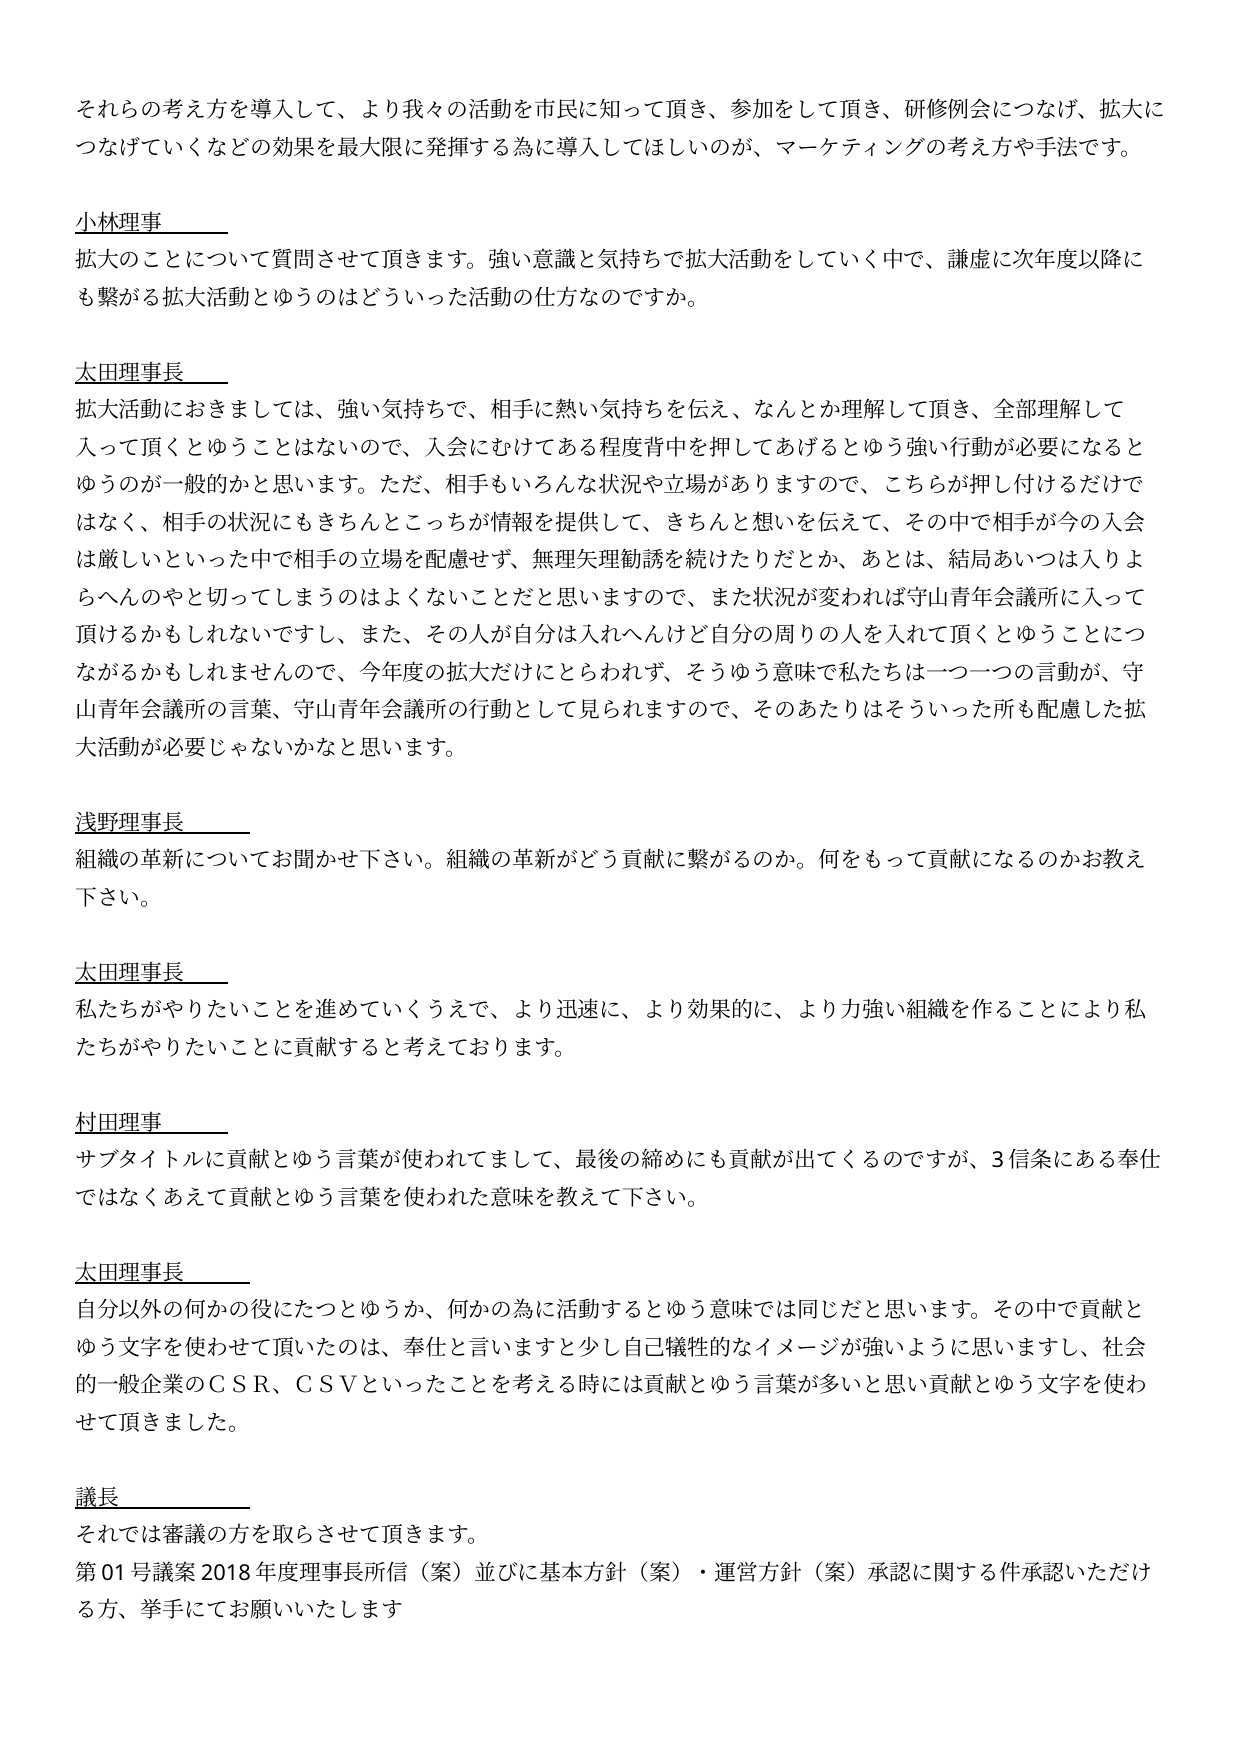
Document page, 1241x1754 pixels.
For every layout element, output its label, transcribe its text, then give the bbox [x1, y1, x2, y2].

text それでは審議の方を取らさせて頂きます。 [75, 1514, 1165, 1552]
text 議長 [75, 1477, 1165, 1514]
text 私たちがやりたいことを進めていくうえで、より迅速に、より効果的に、より力強い組織を作ることにより私たちがやりたいことに貢献すると考えております。 [75, 989, 1165, 1064]
text 村田理事 [75, 1102, 1165, 1139]
text 太田理事長 [75, 952, 1165, 989]
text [75, 89, 1165, 164]
text 拡大のことについて質問させて頂きます。強い意識と気持ちで拡大活動をしていく中で、謙虚に次年度以降にも繋がる拡大活動とゆうのはどういった活動の仕方なのですか。 [75, 239, 1165, 314]
text 太田理事長 [75, 1252, 1165, 1289]
text 小林理事 [75, 202, 1165, 239]
text サブタイトルに貢献とゆう言葉が使われてまして、最後の締めにも貢献が出てくるのですが、3信条にある奉仕ではなくあえて貢献とゆう言葉を使われた意味を教えて下さい。 [75, 1139, 1165, 1214]
text 拡大活動におきましては、強い気持ちで、相手に熱い気持ちを伝え、なんとか理解して頂き、全部理解して入って頂くとゆうことはないので、入会にむけてある程度背中を押してあげるとゆう強い行動が必要になるとゆうのが一般的かと思います。ただ、相手もいろんな状況や立場がありますので、こちらが押し付けるだけではなく、相手の状況にもきちんとこっちが情報を提供して、きちんと想いを伝えて、その中で相手が今の入会は厳しいといった中で相手の立場を配慮せず、無理矢理勧誘を続けたりだとか、あとは、結局あいつは入りよらへんのやと切ってしまうのはよくないことだと思いますので、また状況が変われば守山青年会議所に入って頂けるかもしれないですし、また、その人が自分は入れへんけど自分の周りの人を入れて頂くとゆうことにつながるかもしれませんので、今年度の拡大だけにとらわれず、そうゆう意味で私たちは一つ一つの言動が、守山青年会議所の言葉、守山青年会議所の行動として見られますので、そのあたりはそういった所も配慮した拡大活動が必要じゃないかなと思います。 [75, 389, 1165, 764]
text 第01号議案2018年度理事長所信（案）並びに基本方針（案）・運営方針（案）承認に関する件承認いただける方、挙手にてお願いいたします [75, 1552, 1165, 1627]
text 自分以外の何かの役にたつとゆうか、何かの為に活動するとゆう意味では同じだと思います。その中で貢献とゆう文字を使わせて頂いたのは、奉仕と言いますと少し自己犠牲的なイメージが強いように思いますし、社会的一般企業のＣＳＲ、ＣＳＶといったことを考える時には貢献とゆう言葉が多いと思い貢献とゆう文字を使わせて頂きました。 [75, 1289, 1165, 1439]
text 浅野理事長 [75, 802, 1165, 839]
text 太田理事長 [75, 352, 1165, 389]
text 組織の革新についてお聞かせ下さい。組織の革新がどう貢献に繋がるのか。何をもって貢献になるのかお教え下さい。 [75, 839, 1165, 914]
